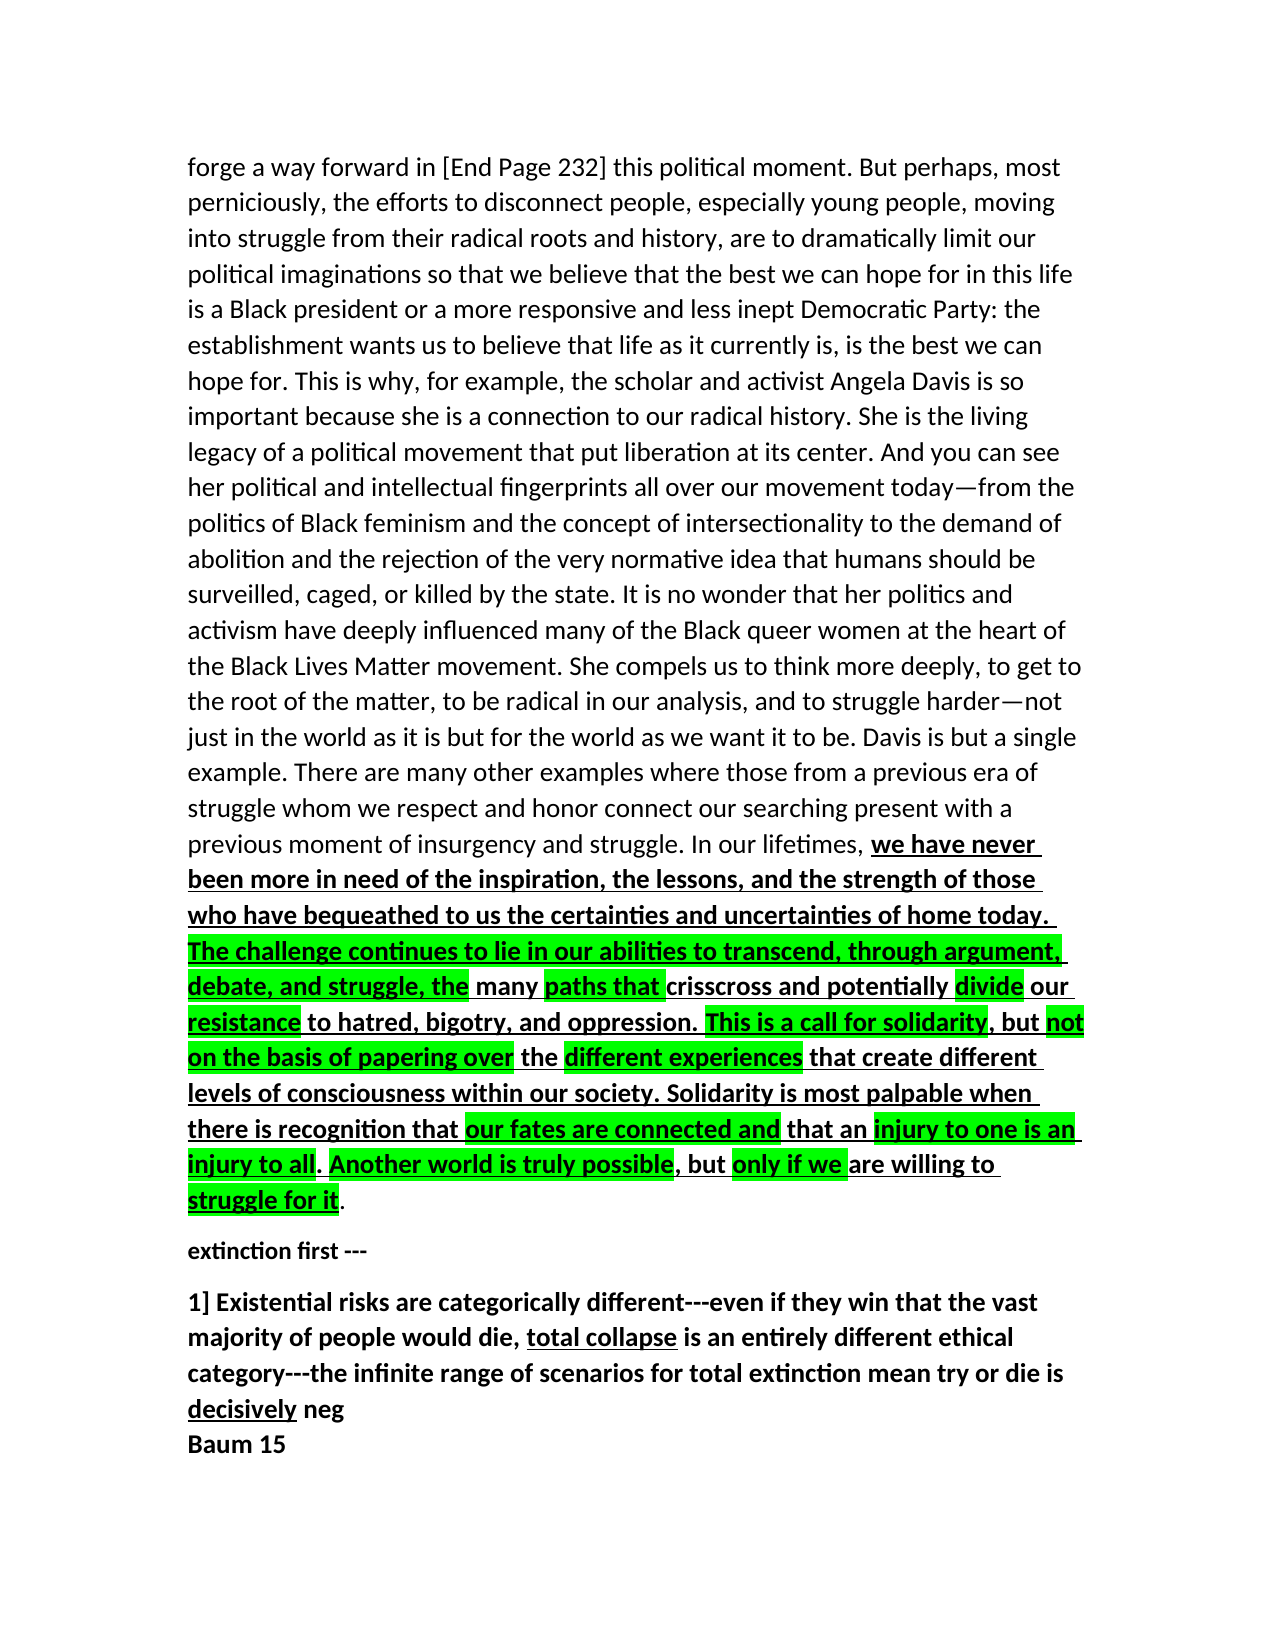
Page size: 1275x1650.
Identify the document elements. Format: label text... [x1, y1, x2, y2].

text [187, 150, 1087, 1216]
text extinction first --- [187, 1235, 1087, 1266]
text Baum 15 [187, 1427, 1087, 1461]
subtitle 1] Existential risks are categorically different---even if they win that the vast majority of people would die, total collapse is an entirely different ethical category---the infinite range of scenarios for total extinction mean try or die is decisively neg [187, 1285, 1087, 1425]
